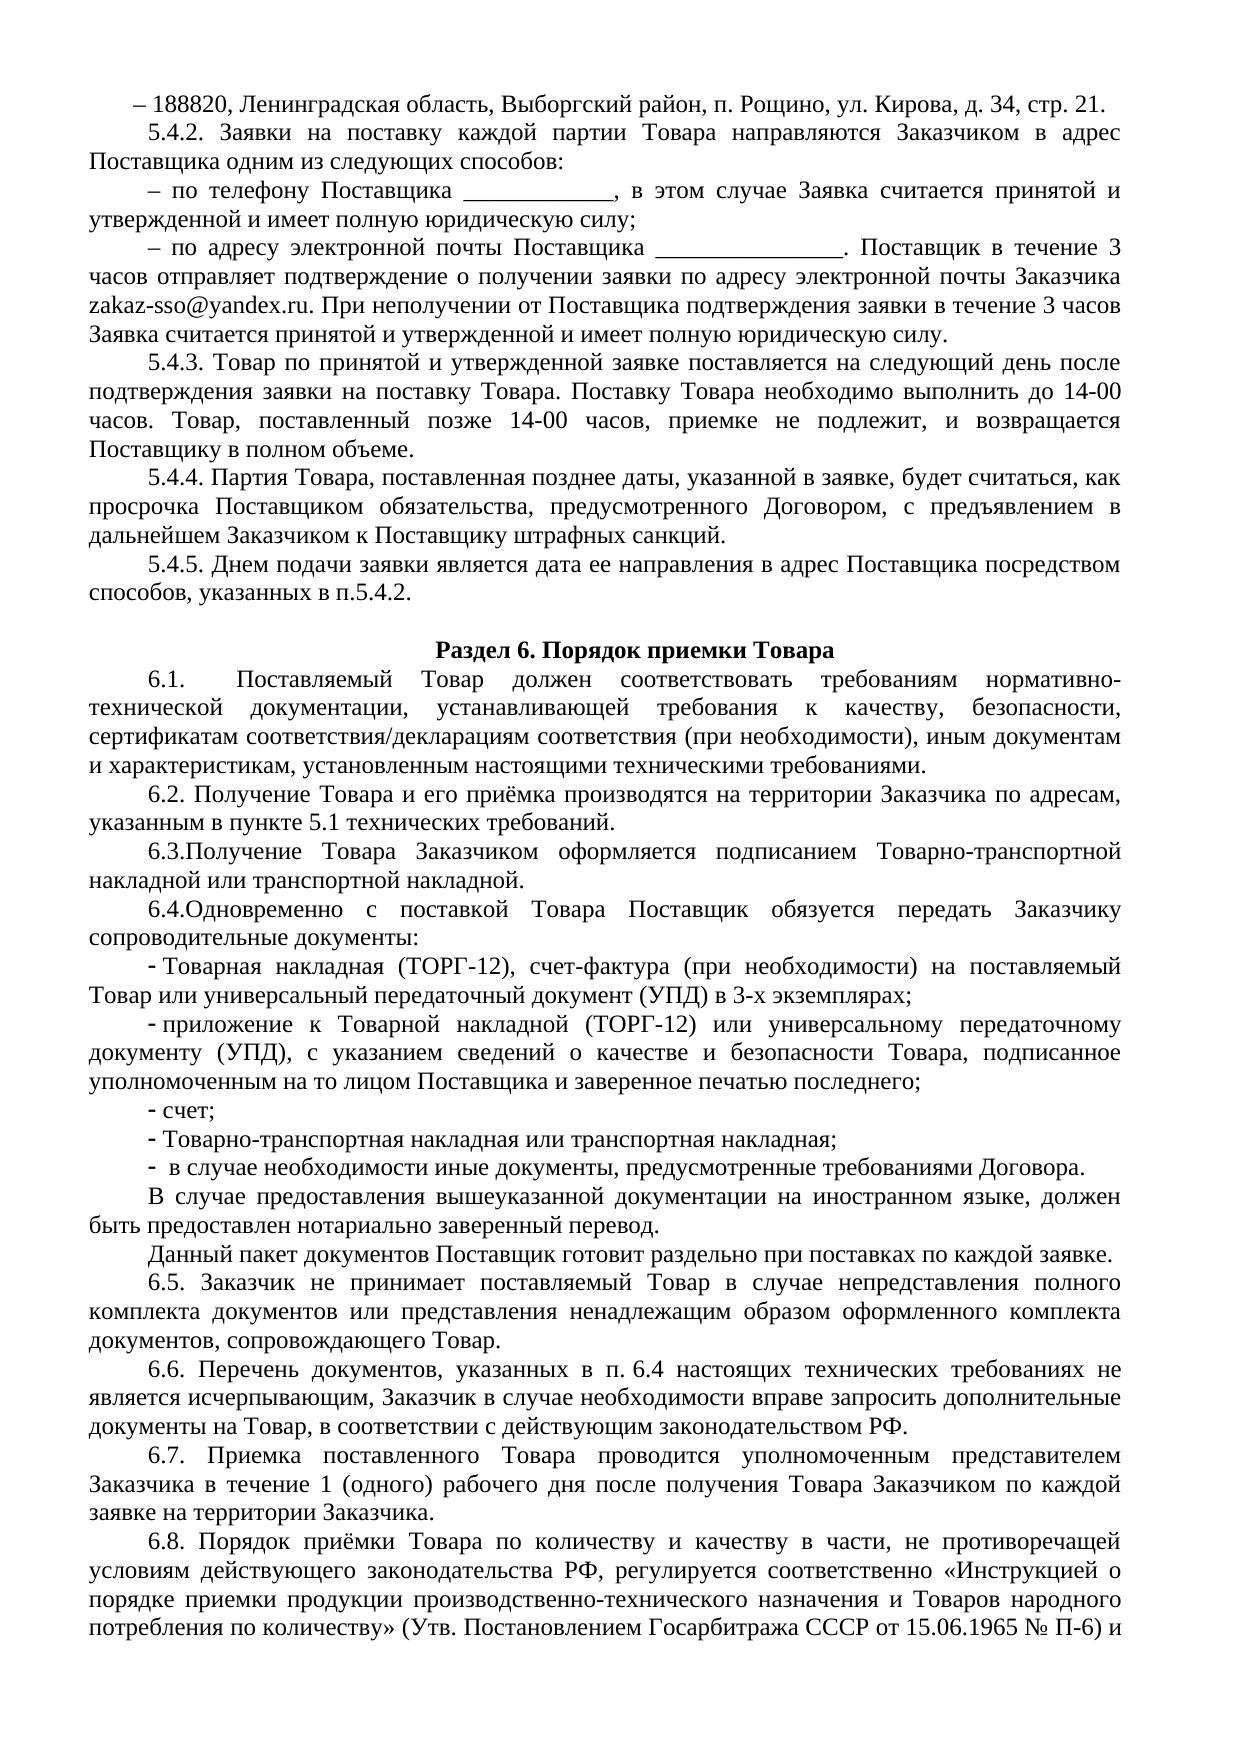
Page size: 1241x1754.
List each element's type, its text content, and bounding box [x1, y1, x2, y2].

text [89, 1526, 1122, 1641]
text – по адресу электронной почты Поставщика _______________. Поставщик в течение 3 часов отправляет подтверждение о получении заявки по адресу электронной почты Заказчика zakaz-sso@yandex.ru. При неполучении от Поставщика подтверждения заявки в течение 3 часов Заявка считается принятой и утвержденной и имеет полную юридическую силу. [89, 232, 1122, 347]
text В случае предоставления вышеуказанной документации на иностранном языке, должен быть предоставлен нотариально заверенный перевод. [89, 1181, 1122, 1239]
list в случае необходимости иные документы, предусмотренные требованиями Договора. [89, 1152, 1122, 1181]
text 6.6. Перечень документов, указанных в п. 6.4 настоящих технических требованиях не является исчерпывающим, Заказчик в случае необходимости вправе запросить дополнительные документы на Товар, в соответствии с действующим законодательством РФ. [89, 1354, 1122, 1440]
list Поставляемый Товар должен соответствовать требованиям нормативно-технической документации, устанавливающей требования к качеству, безопасности, сертификатам соответствия/декларациям соответствия (при необходимости), иным документам и характеристикам, установленным настоящими техническими требованиями. [89, 664, 1122, 779]
list Товарно-транспортная накладная или транспортная накладная; [89, 1124, 1122, 1152]
text 5.4.4. Партия Товара, поставленная позднее даты, указанной в заявке, будет считаться, как просрочка Поставщиком обязательства, предусмотренного Договором, с предъявлением в дальнейшем Заказчиком к Поставщику штрафных санкций. [89, 462, 1122, 549]
text – по телефону Поставщика ____________, в этом случае Заявка считается принятой и утвержденной и имеет полную юридическую силу; [89, 175, 1122, 232]
text 5.4.2. Заявки на поставку каждой партии Товара направляются Заказчиком в адрес Поставщика одним из следующих способов: [89, 117, 1122, 175]
text 6.2. Получение Товара и его приёмка производятся на территории Заказчика по адресам, указанным в пункте 5.1 технических требований. [89, 779, 1122, 836]
list приложение к Товарной накладной (ТОРГ-12) или универсальному передаточному документу (УПД), с указанием сведений о качестве и безопасности Товара, подписанное уполномоченным на то лицом Поставщика и заверенное печатью последнего; [89, 1009, 1122, 1095]
list Товарная накладная (ТОРГ-12), счет-фактура (при необходимости) на поставляемый Товар или универсальный передаточный документ (УПД) в 3-х экземплярах; [89, 951, 1122, 1009]
text 6.5. Заказчик не принимает поставляемый Товар в случае непредставления полного комплекта документов или представления ненадлежащим образом оформленного комплекта документов, сопровождающего Товар. [89, 1267, 1122, 1354]
list счет; [89, 1095, 1122, 1124]
text 5.4.5. Днем подачи заявки является дата ее направления в адрес Поставщика посредством способов, указанных в п.5.4.2. [89, 549, 1122, 606]
text Раздел 6. Порядок приемки Товара [89, 635, 1122, 664]
text 6.4.Одновременно с поставкой Товара Поставщик обязуется передать Заказчику сопроводительные документы: [89, 894, 1122, 951]
text – 188820, Ленинградская область, Выборгский район, п. Рощино, ул. Кирова, д. 34, стр. 21. [89, 89, 1122, 117]
text 5.4.3. Товар по принятой и утвержденной заявке поставляется на следующий день после подтверждения заявки на поставку Товара. Поставку Товара необходимо выполнить до 14-00 часов. Товар, поставленный позже 14-00 часов, приемке не подлежит, и возвращается Поставщику в полном объеме. [89, 347, 1122, 462]
text 6.7. Приемка поставленного Товара проводится уполномоченным представителем Заказчика в течение 1 (одного) рабочего дня после получения Товара Заказчиком по каждой заявке на территории Заказчика. [89, 1440, 1122, 1526]
text 6.3.Получение Товара Заказчиком оформляется подписанием Товарно-транспортной накладной или транспортной накладной. [89, 836, 1122, 894]
text Данный пакет документов Поставщик готовит раздельно при поставках по каждой заявке. [89, 1239, 1122, 1267]
